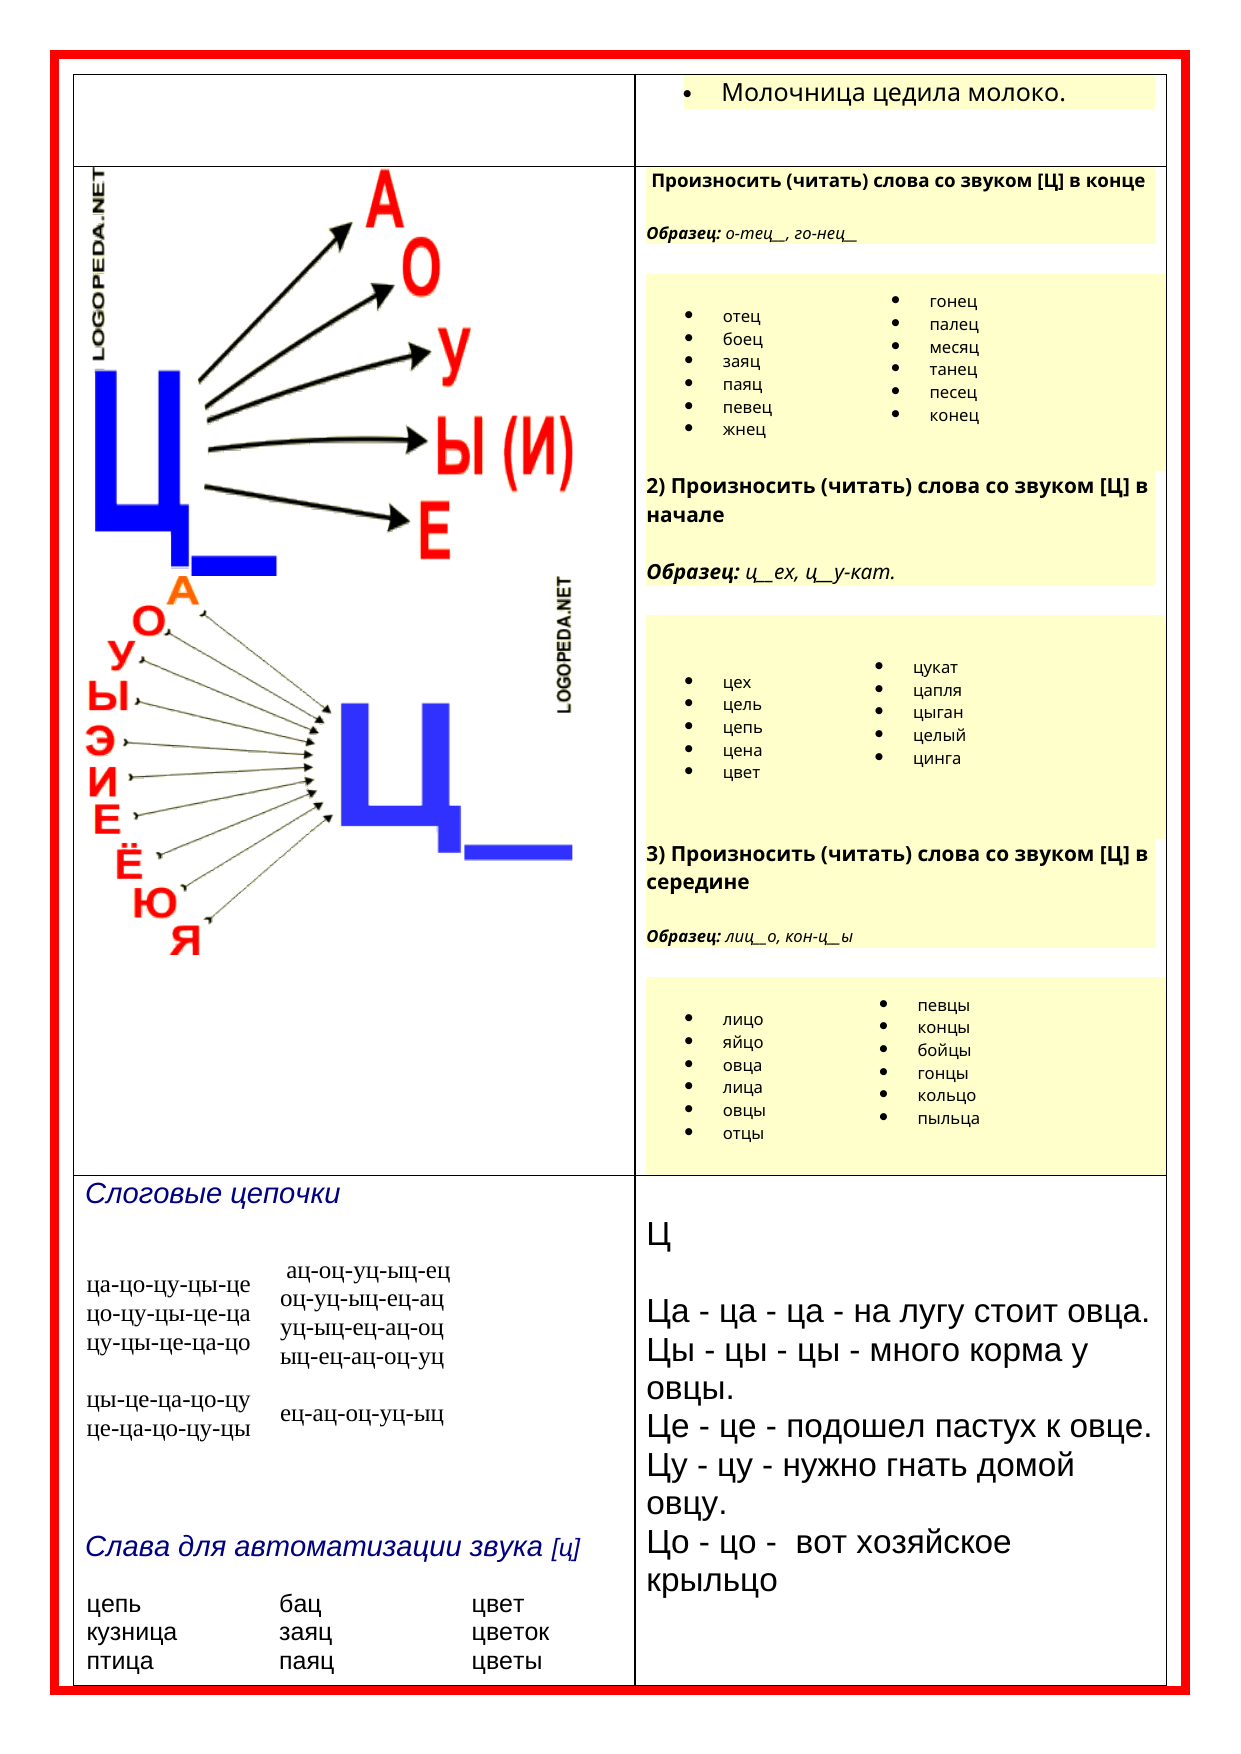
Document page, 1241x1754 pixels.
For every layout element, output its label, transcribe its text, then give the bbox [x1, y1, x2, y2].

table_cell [74, 1176, 634, 1685]
picture [84, 167, 573, 955]
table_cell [74, 75, 634, 166]
table_cell [74, 167, 634, 1175]
table_cell Произносить (читать) слова со звуком [Ц] в конце Образец: о-тец__, го-нец__ 2) Произносить (читать) слова со звуком [Ц] в начале Образец: ц__ех, ц__у-кат. 3) Произносить (читать) слова со звуком [Ц] в середине Образец: лиц__о, кон-ц__ы [636, 167, 1166, 1175]
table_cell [636, 75, 1166, 166]
